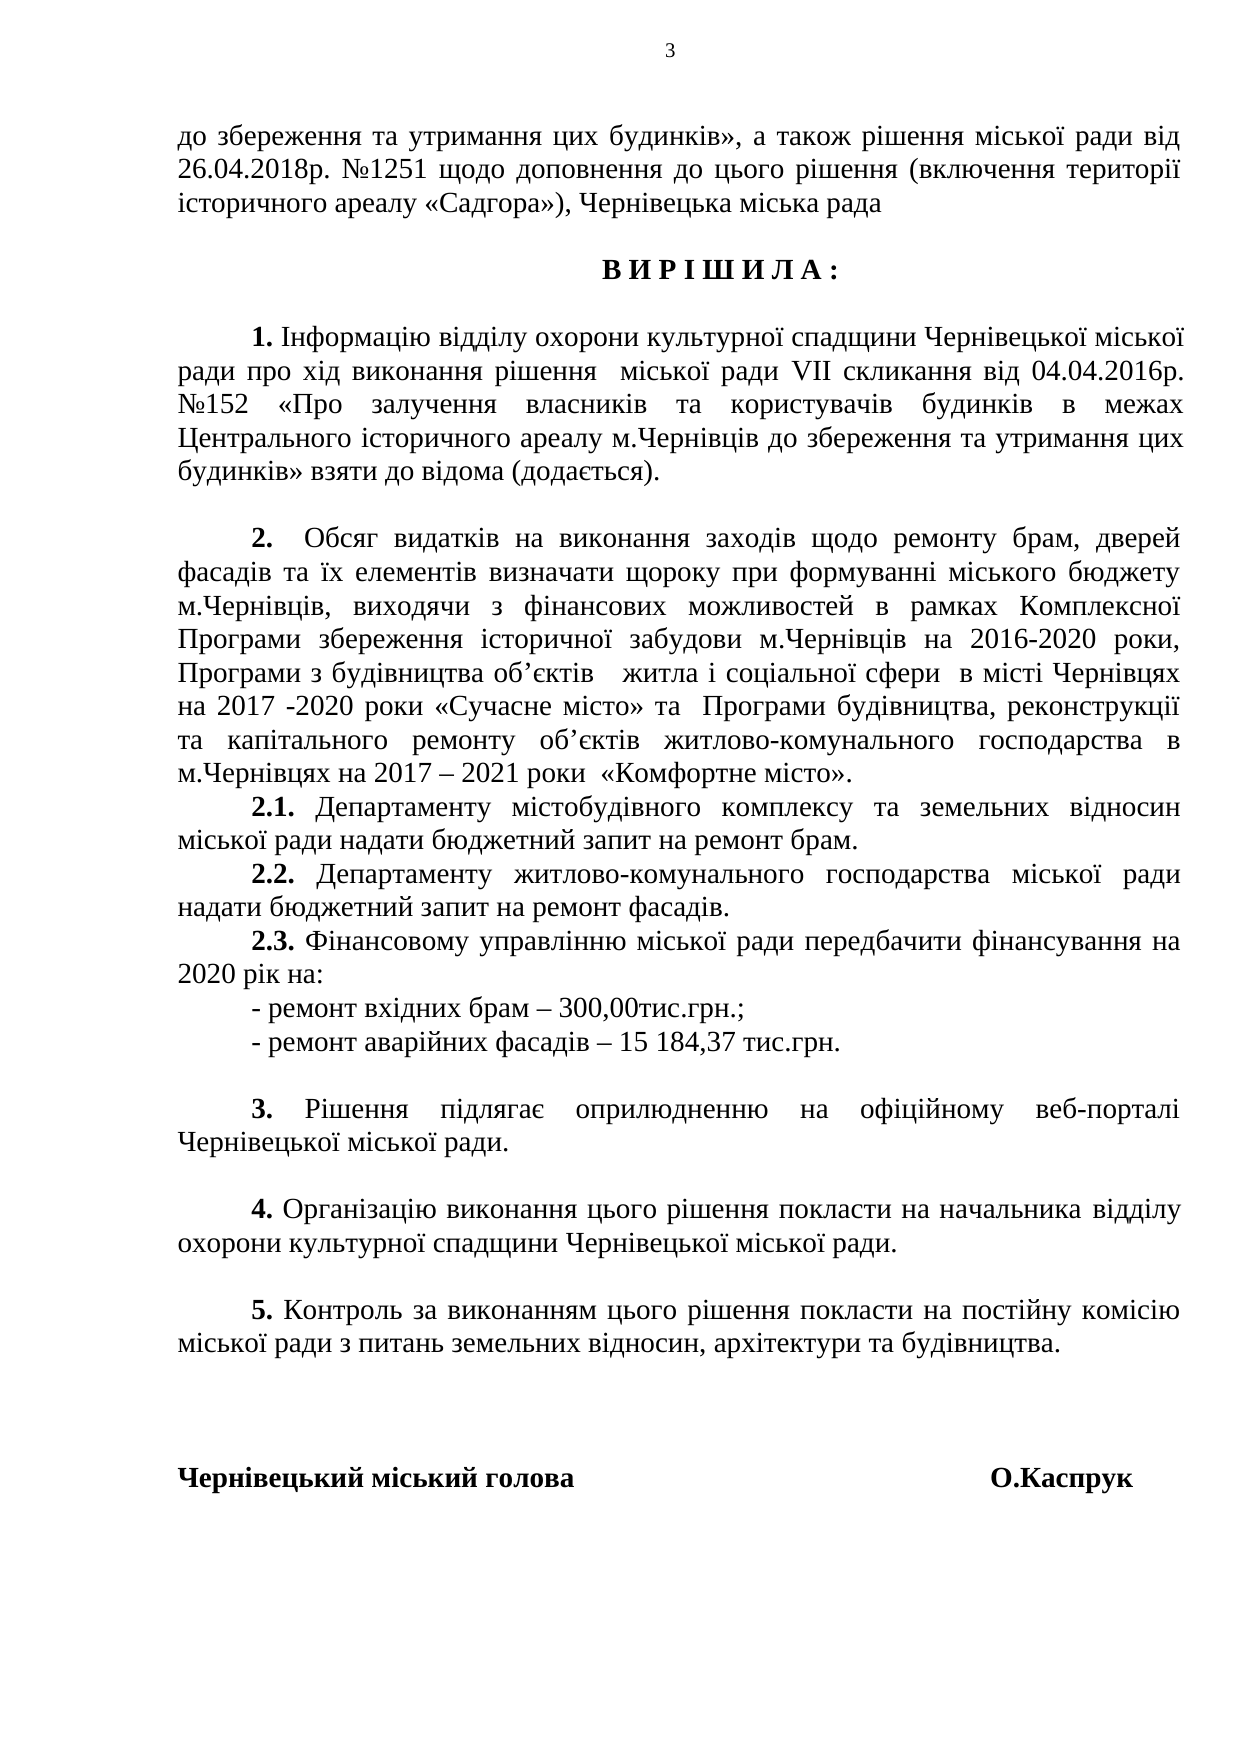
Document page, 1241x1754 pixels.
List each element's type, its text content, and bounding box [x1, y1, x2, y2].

text - ремонт аварійних фасадів – 15 184,37 тис.грн. [177, 1024, 1181, 1057]
text 2.3. Фінансовому управлінню міської ради передбачити фінансування на 2020 рік на: [177, 923, 1181, 990]
text до збереження та утримання цих будинків», а також рішення міської ради від 26.04.2018р. №1251 щодо доповнення до цього рішення (включення території історичного ареалу «Садгора»), Чернівецька міська рада [177, 118, 1181, 219]
text В И Р І Ш И Л А : [177, 252, 1181, 286]
text 3. Рішення підлягає оприлюдненню на офіційному веб-порталі Чернівецької міської ради. [177, 1091, 1181, 1158]
text 2.1. Департаменту містобудівного комплексу та земельних відносин міської ради надати бюджетний запит на ремонт брам. [177, 789, 1181, 856]
text - ремонт вхідних брам – 300,00тис.грн.; [177, 990, 1181, 1024]
text 5. Контроль за виконанням цього рішення покласти на постійну комісію міської ради з питань земельних відносин, архітектури та будівництва. [177, 1292, 1181, 1359]
text 2. Обсяг видатків на виконання заходів щодо ремонту брам, дверей фасадів та їх елементів визначати щороку при формуванні міського бюджету м.Чернівців, виходячи з фінансових можливостей в рамках Комплексної Програми збереження історичної забудови м.Чернівців на 2016-2020 роки, Програми з будівництва об’єктів житла і соціальної сфери в місті Чернівцях на 2017 -2020 роки «Сучасне місто» та Програми будівництва, реконструкції та капітального ремонту об’єктів житлово-комунального господарства в м.Чернівцях на 2017 – 2021 роки «Комфортне місто». [177, 521, 1181, 789]
text Чернівецький міський голова О.Каспрук [177, 1460, 1181, 1493]
text 1. Інформацію відділу охорони культурної спадщини Чернівецької міської ради про хід виконання рішення міської ради VІІ скликання від 04.04.2016р. №152 «Про залучення власників та користувачів будинків в межах Центрального історичного ареалу м.Чернівців до збереження та утримання цих будинків» взяти до відома (додається). [177, 319, 1185, 487]
text 4. Організацію виконання цього рішення покласти на начальника відділу охорони культурної спадщини Чернівецької міської ради. [177, 1191, 1181, 1258]
text 2.2. Департаменту житлово-комунального господарства міської ради надати бюджетний запит на ремонт фасадів. [177, 856, 1181, 923]
